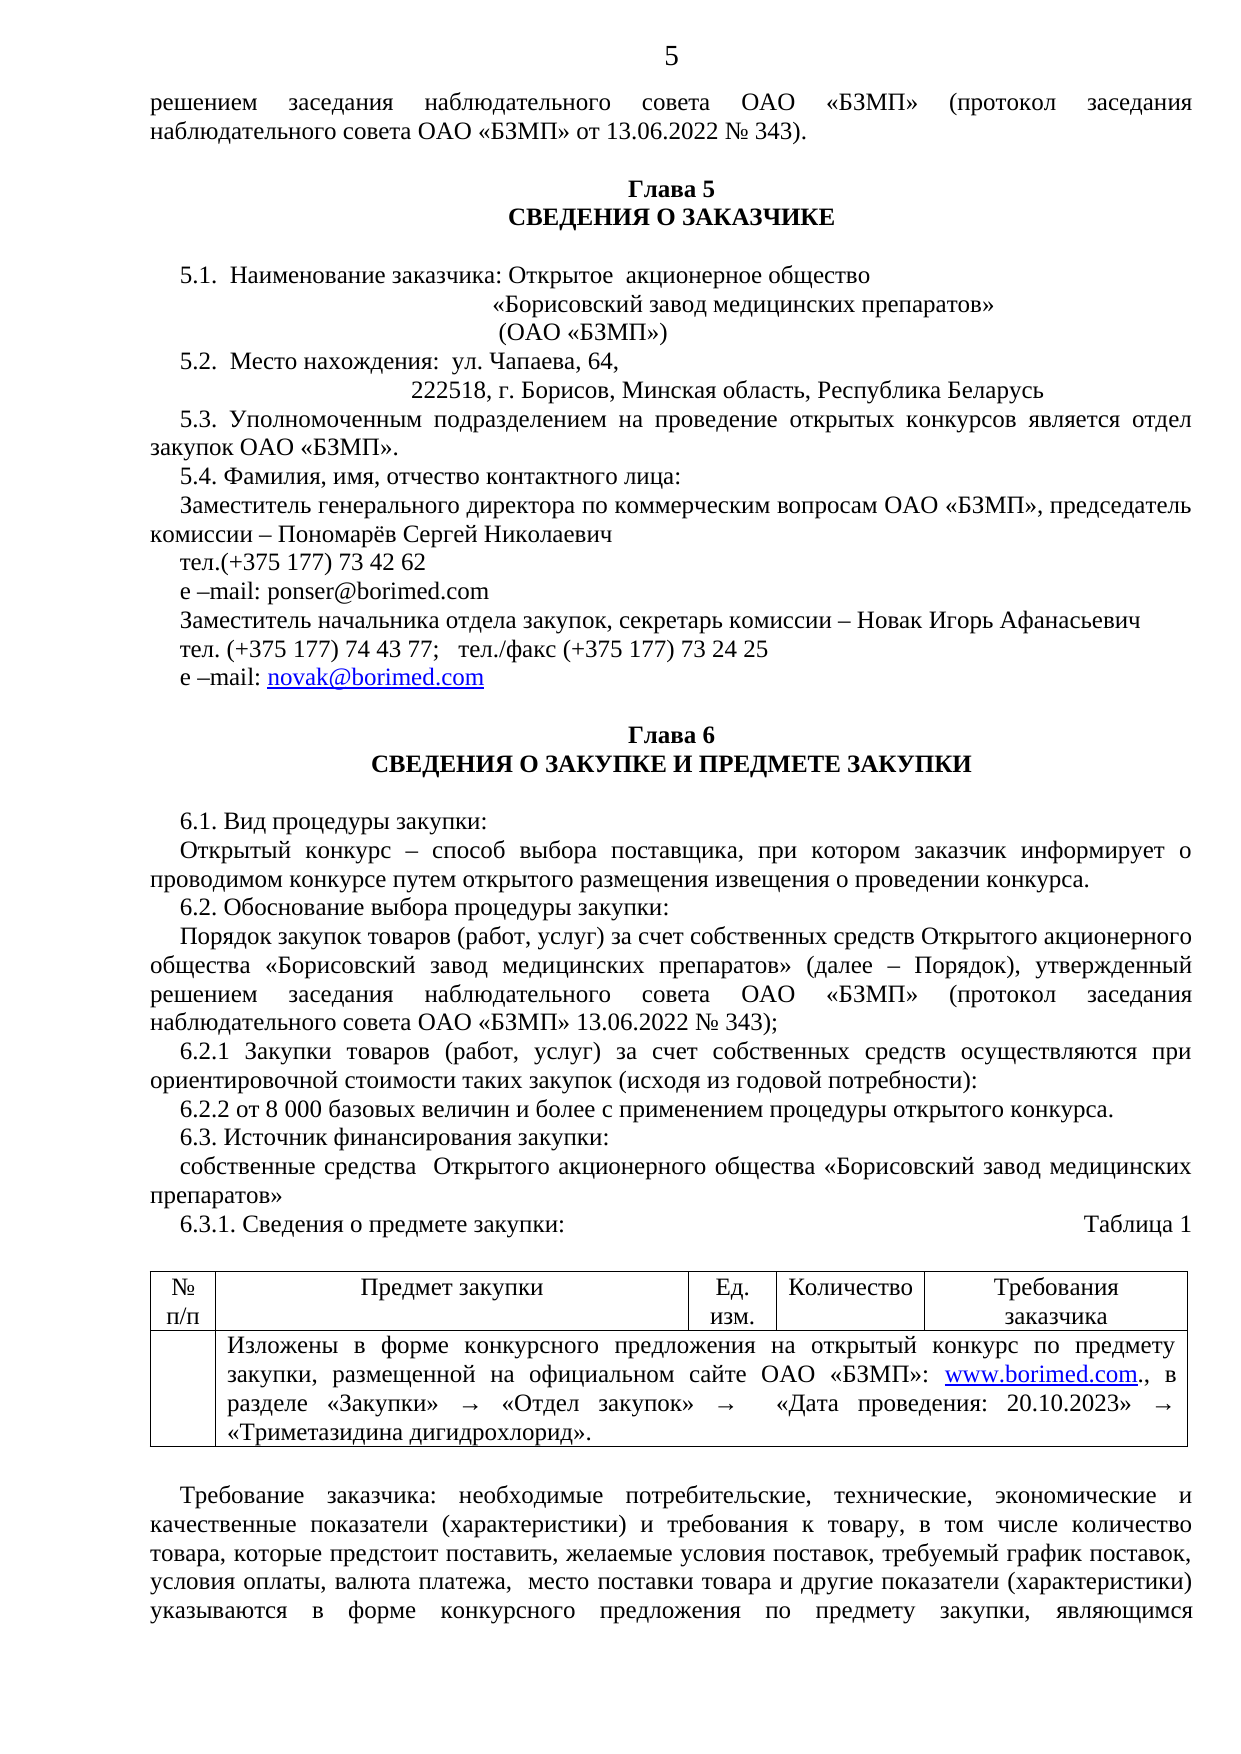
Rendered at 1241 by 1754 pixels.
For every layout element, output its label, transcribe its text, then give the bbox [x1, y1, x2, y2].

text Глава 6 [150, 720, 1193, 749]
text СВЕДЕНИЯ О ЗАКАЗЧИКЕ [150, 202, 1193, 231]
text Открытый конкурс – способ выбора поставщика, при котором заказчик информирует о проводимом конкурсе путем открытого размещения извещения о проведении конкурса. [150, 835, 1193, 892]
text 6.3. Источник финансирования закупки: [150, 1122, 1193, 1151]
text «Борисовский завод медицинских препаратов» [150, 289, 1193, 317]
table_header Предмет закупки [216, 1272, 688, 1329]
text СВЕДЕНИЯ О ЗАКУПКЕ И ПРЕДМЕТЕ ЗАКУПКИ [150, 749, 1193, 777]
table_header Требования заказчика [925, 1272, 1187, 1329]
text 6.2. Обоснование выбора процедуры закупки: [150, 892, 1193, 921]
text 5.1. Наименование заказчика: Открытое акционерное общество [150, 260, 1193, 289]
text 6.2.1 Закупки товаров (работ, услуг) за счет собственных средств осуществляются при ориентировочной стоимости таких закупок (исходя из годовой потребности): [150, 1036, 1193, 1094]
text 222518, г. Борисов, Минская область, Республика Беларусь [150, 375, 1193, 404]
text 6.1. Вид процедуры закупки: [150, 806, 1193, 835]
text e –mail: novak@borimed.com [150, 662, 1193, 691]
text Заместитель генерального директора по коммерческим вопросам ОАО «БЗМП», председатель комиссии – Пономарёв Сергей Николаевич [150, 490, 1193, 547]
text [150, 1480, 1193, 1624]
table_header № п/п [151, 1272, 215, 1329]
text e –mail: ponser@borimed.com [150, 576, 1193, 605]
table_cell Изложены в форме конкурсного предложения на открытый конкурс по предмету закупки, размещенной на официальном сайте ОАО «БЗМП»: www.borimed.com., в разделе «Закупки» → «Отдел закупок» → «Дата проведения: 20.10.2023» → «Триметазидина дигидрохлорид». [216, 1331, 1187, 1446]
table_header Ед. изм. [689, 1272, 776, 1329]
text Заместитель начальника отдела закупок, секретарь комиссии – Новак Игорь Афанасьевич [150, 605, 1193, 634]
text тел. (+375 177) 74 43 77; тел./факс (+375 177) 73 24 25 [150, 634, 1193, 662]
text 6.3.1. Сведения о предмете закупки: Таблица 1 [150, 1209, 1193, 1237]
text Порядок закупок товаров (работ, услуг) за счет собственных средств Открытого акционерного общества «Борисовский завод медицинских препаратов» (далее – Порядок), утвержденный решением заседания наблюдательного совета ОАО «БЗМП» (протокол заседания наблюдательного совета ОАО «БЗМП» 13.06.2022 № 343); [150, 921, 1193, 1036]
text (ОАО «БЗМП») [150, 317, 1193, 346]
text Глава 5 [150, 174, 1193, 202]
text 5.4. Фамилия, имя, отчество контактного лица: [150, 461, 1193, 490]
table_header Количество [777, 1272, 924, 1329]
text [150, 87, 1193, 145]
text 6.2.2 от 8 000 базовых величин и более с применением процедуры открытого конкурса. [150, 1094, 1193, 1122]
text 5.2. Место нахождения: ул. Чапаева, 64, [150, 346, 1193, 375]
text собственные средства Открытого акционерного общества «Борисовский завод медицинских препаратов» [150, 1151, 1193, 1209]
text тел.(+375 177) 73 42 62 [150, 547, 1193, 576]
text 5.3. Уполномоченным подразделением на проведение открытых конкурсов является отдел закупок ОАО «БЗМП». [150, 404, 1193, 461]
table_cell [151, 1331, 215, 1446]
